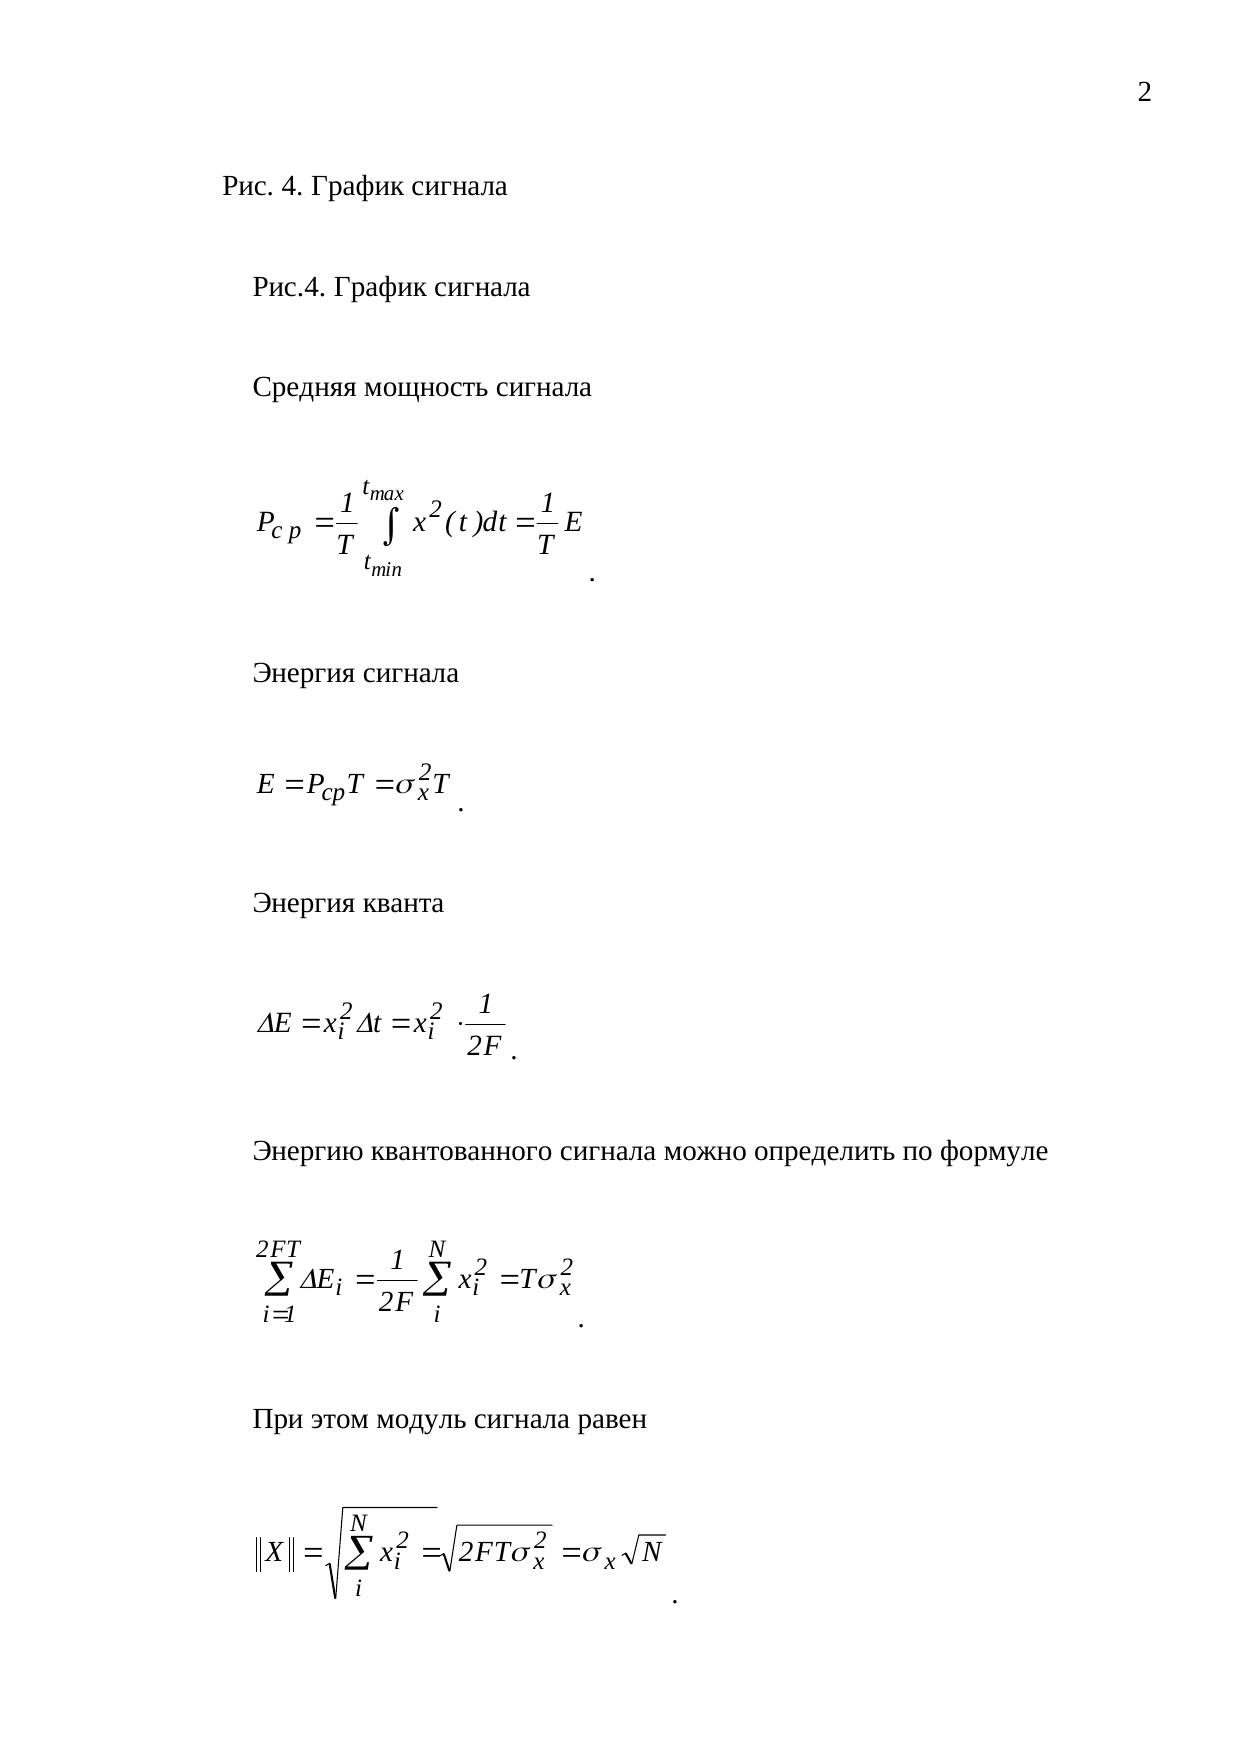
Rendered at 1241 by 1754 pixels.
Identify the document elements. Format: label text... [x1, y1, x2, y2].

text Энергия сигнала [177, 655, 1152, 688]
text Энергию квантованного сигнала можно определить по формуле [177, 1133, 1152, 1167]
text Рис. 4. График сигнала [177, 168, 1152, 202]
text . [177, 470, 1152, 588]
text Энергия кванта [177, 885, 1152, 919]
text Рис.4. График сигнала [177, 269, 1152, 303]
text . [177, 986, 1152, 1066]
text . [177, 1502, 1152, 1610]
text . [177, 1234, 1152, 1334]
text При этом модуль сигнала равен [177, 1401, 1152, 1435]
text . [177, 756, 1152, 818]
text Средняя мощность сигнала [177, 370, 1152, 403]
